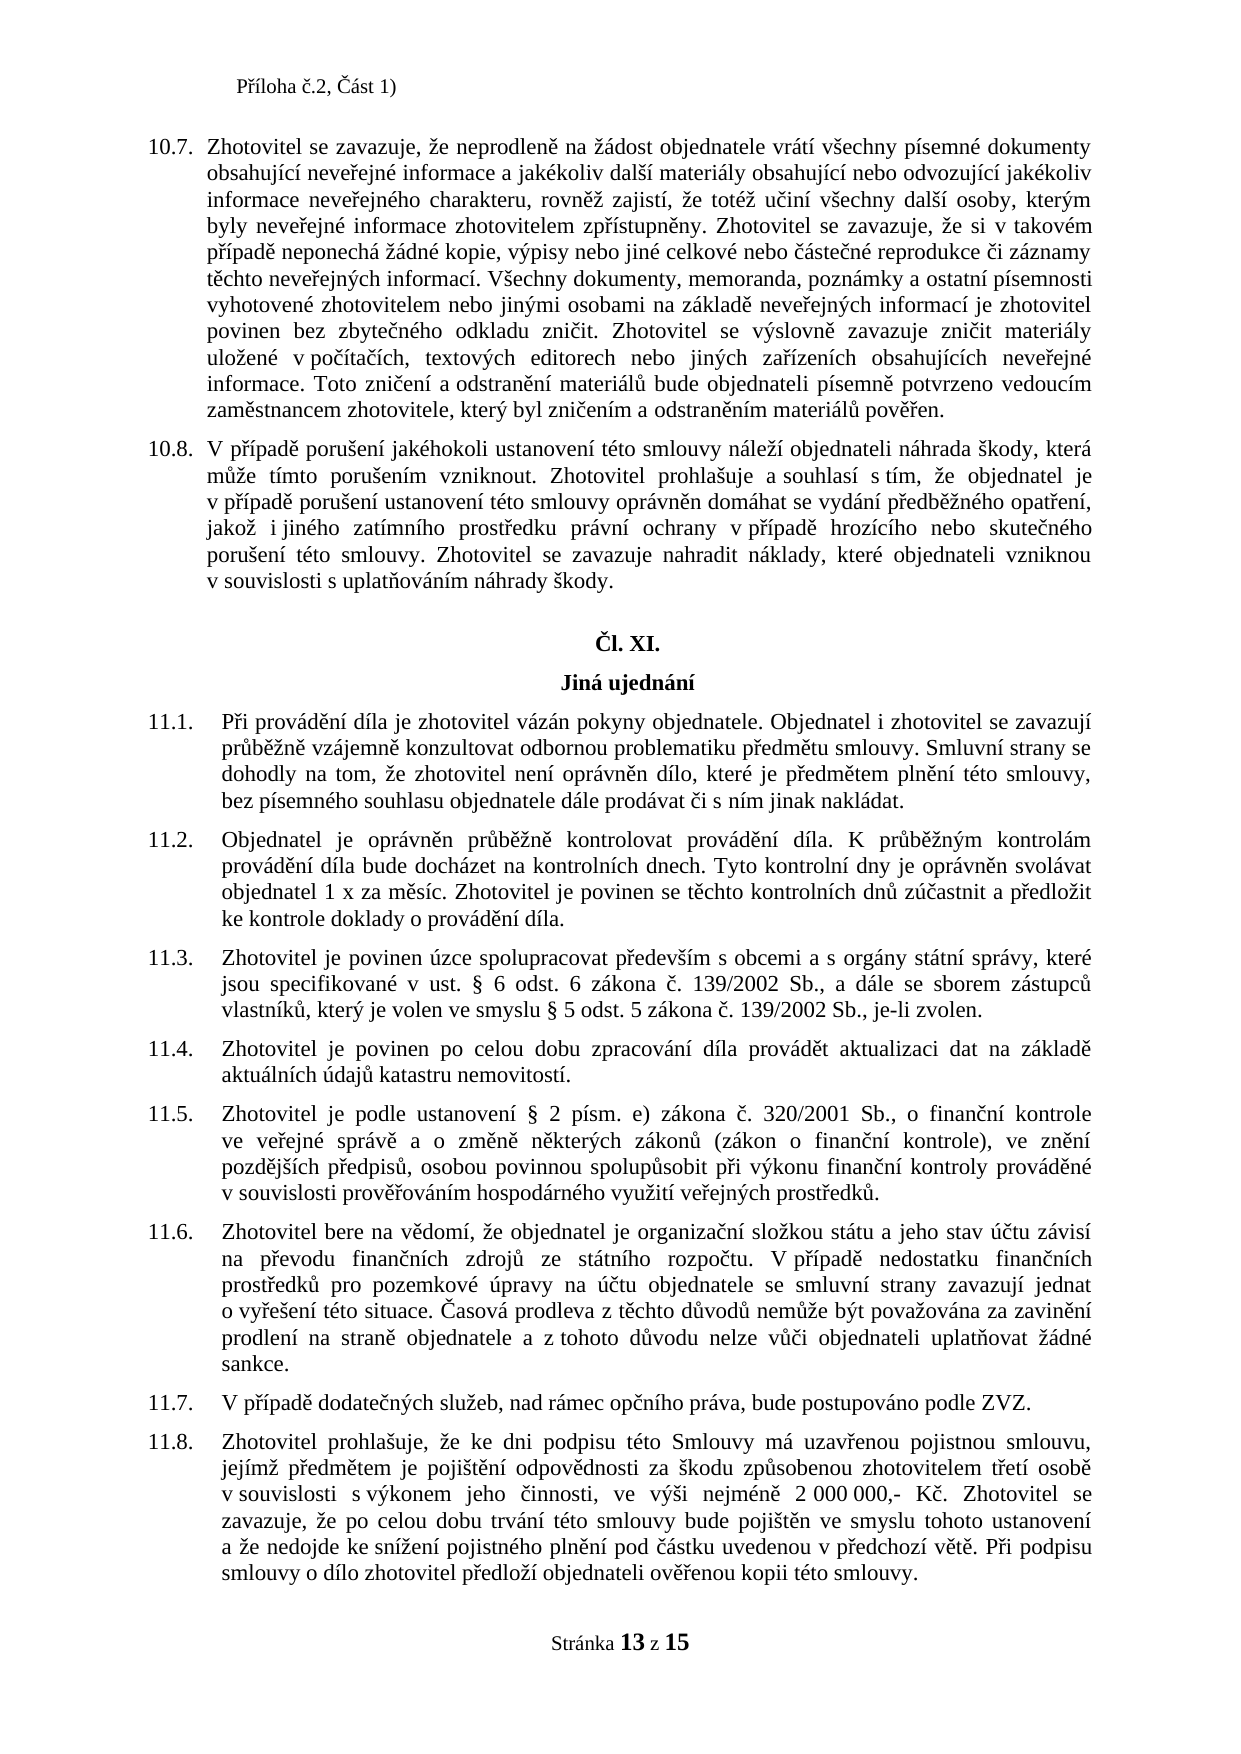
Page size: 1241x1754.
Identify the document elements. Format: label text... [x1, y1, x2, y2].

list Zhotovitel je povinen úzce spolupracovat především s obcemi a s orgány státní správy, které jsou specifikované v ust. § 6 odst. 6 zákona č. 139/2002 Sb., a dále se sborem zástupců vlastníků, který je volen ve smyslu § 5 odst. 5 zákona č. 139/2002 Sb., je-li zvolen. [148, 943, 1093, 1023]
subtitle Jiná ujednání [162, 669, 1093, 695]
list Zhotovitel bere na vědomí, že objednatel je organizační složkou státu a jeho stav účtu závisí na převodu finančních zdrojů ze státního rozpočtu. V případě nedostatku finančních prostředků pro pozemkové úpravy na účtu objednatele se smluvní strany zavazují jednat o vyřešení této situace. Časová prodleva z těchto důvodů nemůže být považována za zavinění prodlení na straně objednatele a z tohoto důvodu nelze vůči objednateli uplatňovat žádné sankce. [148, 1218, 1093, 1376]
list V případě porušení jakéhokoli ustanovení této smlouvy náleží objednateli náhrada škody, která může tímto porušením vzniknout. Zhotovitel prohlašuje a souhlasí s tím, že objednatel je v případě porušení ustanovení této smlouvy oprávněn domáhat se vydání předběžného opatření, jakož i jiného zatímního prostředku právní ochrany v případě hrozícího nebo skutečného porušení této smlouvy. Zhotovitel se zavazuje nahradit náklady, které objednateli vzniknou v souvislosti s uplatňováním náhrady škody. [148, 435, 1093, 593]
list Zhotovitel je povinen po celou dobu zpracování díla provádět aktualizaci dat na základě aktuálních údajů katastru nemovitostí. [148, 1035, 1093, 1088]
list Objednatel je oprávněn průběžně kontrolovat provádění díla. K průběžným kontrolám provádění díla bude docházet na kontrolních dnech. Tyto kontrolní dny je oprávněn svolávat objednatel 1 x za měsíc. Zhotovitel je povinen se těchto kontrolních dnů zúčastnit a předložit ke kontrole doklady o provádění díla. [148, 826, 1093, 931]
text Čl. XI. [162, 630, 1093, 656]
list Zhotovitel je podle ustanovení § 2 písm. e) zákona č. 320/2001 Sb., o finanční kontrole ve veřejné správě a o změně některých zákonů (zákon o finanční kontrole), ve znění pozdějších předpisů, osobou povinnou spolupůsobit při výkonu finanční kontroly prováděné v souvislosti prověřováním hospodárného využití veřejných prostředků. [148, 1100, 1093, 1206]
list Při provádění díla je zhotovitel vázán pokyny objednatele. Objednatel i zhotovitel se zavazují průběžně vzájemně konzultovat odbornou problematiku předmětu smlouvy. Smluvní strany se dohodly na tom, že zhotovitel není oprávněn dílo, které je předmětem plnění této smlouvy, bez písemného souhlasu objednatele dále prodávat či s ním jinak nakládat. [148, 708, 1093, 813]
list Zhotovitel se zavazuje, že neprodleně na žádost objednatele vrátí všechny písemné dokumenty obsahující neveřejné informace a jakékoliv další materiály obsahující nebo odvozující jakékoliv informace neveřejného charakteru, rovněž zajistí, že totéž učiní všechny další osoby, kterým byly neveřejné informace zhotovitelem zpřístupněny. Zhotovitel se zavazuje, že si v takovém případě neponechá žádné kopie, výpisy nebo jiné celkové nebo částečné reprodukce či záznamy těchto neveřejných informací. Všechny dokumenty, memoranda, poznámky a ostatní písemnosti vyhotovené zhotovitelem nebo jinými osobami na základě neveřejných informací je zhotovitel povinen bez zbytečného odkladu zničit. Zhotovitel se výslovně zavazuje zničit materiály uložené v počítačích, textových editorech nebo jiných zařízeních obsahujících neveřejné informace. Toto zničení a odstranění materiálů bude objednateli písemně potvrzeno vedoucím zaměstnancem zhotovitele, který byl zničením a odstraněním materiálů pověřen. [148, 133, 1093, 423]
list V případě dodatečných služeb, nad rámec opčního práva, bude postupováno podle ZVZ. [148, 1389, 1093, 1415]
list Zhotovitel prohlašuje, že ke dni podpisu této Smlouvy má uzavřenou pojistnou smlouvu, jejímž předmětem je pojištění odpovědnosti za škodu způsobenou zhotovitelem třetí osobě v souvislosti s výkonem jeho činnosti, ve výši nejméně 2 000 000,- Kč. Zhotovitel se zavazuje, že po celou dobu trvání této smlouvy bude pojištěn ve smyslu tohoto ustanovení a že nedojde ke snížení pojistného plnění pod částku uvedenou v předchozí větě. Při podpisu smlouvy o dílo zhotovitel předloží objednateli ověřenou kopii této smlouvy. [148, 1428, 1093, 1586]
